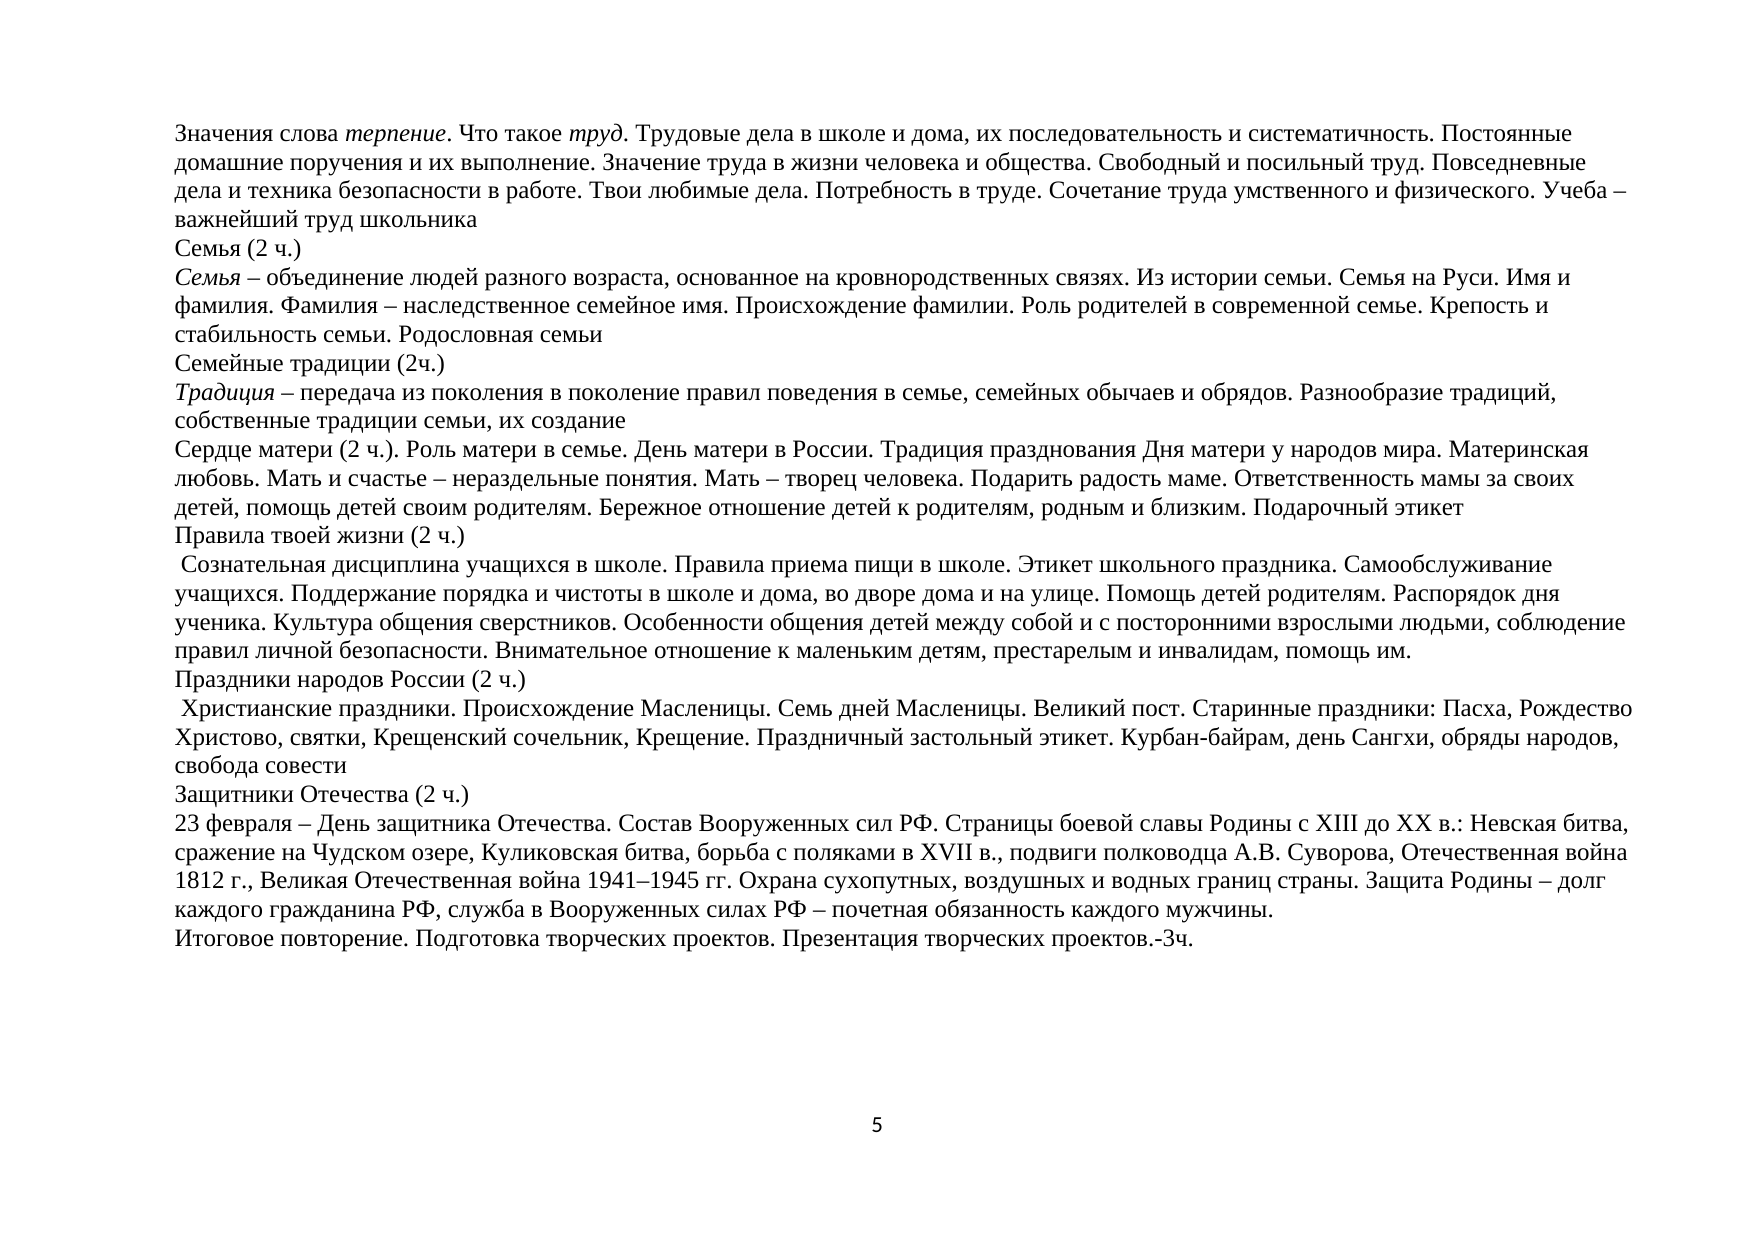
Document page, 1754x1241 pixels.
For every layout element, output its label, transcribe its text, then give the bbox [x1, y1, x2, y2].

text Итоговое повторение. Подготовка творческих проектов. Презентация творческих проектов.-3ч. [118, 923, 1636, 952]
text Праздники народов России (2 ч.) [174, 664, 1636, 693]
text Семья (2 ч.) [174, 233, 1636, 262]
text Защитники Отечества (2 ч.) [174, 779, 1636, 808]
text Семейные традиции (2ч.) [174, 348, 1636, 377]
text Семья – объединение людей разного возраста, основанное на кровнородственных связях. Из истории семьи. Семья на Руси. Имя и фамилия. Фамилия – наследственное семейное имя. Происхождение фамилии. Роль родителей в современной семье. Крепость и стабильность семьи. Родословная семьи [174, 262, 1636, 348]
text Христианские праздники. Происхождение Масленицы. Семь дней Масленицы. Великий пост. Старинные праздники: Пасха, Рождество Христово, святки, Крещенский сочельник, Крещение. Праздничный застольный этикет. Курбан-байрам, день Сангхи, обряды народов, свобода совести [174, 693, 1636, 779]
text Правила твоей жизни (2 ч.) [118, 521, 1636, 549]
text Традиция – передача из поколения в поколение правил поведения в семье, семейных обычаев и обрядов. Разнообразие традиций, собственные традиции семьи, их создание [174, 377, 1636, 434]
text Сознательная дисциплина учащихся в школе. Правила приема пищи в школе. Этикет школьного праздника. Самообслуживание учащихся. Поддержание порядка и чистоты в школе и дома, во дворе дома и на улице. Помощь детей родителям. Распорядок дня ученика. Культура общения сверстников. Особенности общения детей между собой и с посторонними взрослыми людьми, соблюдение правил личной безопасности. Внимательное отношение к маленьким детям, престарелым и инвалидам, помощь им. [174, 549, 1636, 664]
text Значения слова терпение. Что такое труд. Трудовые дела в школе и дома, их последовательность и систематичность. Постоянные домашние поручения и их выполнение. Значение труда в жизни человека и общества. Свободный и посильный труд. Повседневные дела и техника безопасности в работе. Твои любимые дела. Потребность в труде. Сочетание труда умственного и физического. Учеба – важнейший труд школьника [174, 118, 1636, 233]
text Сердце матери (2 ч.). Роль матери в семье. День матери в России. Традиция празднования Дня матери у народов мира. Материнская любовь. Мать и счастье – нераздельные понятия. Мать – творец человека. Подарить радость маме. Ответственность мамы за своих детей, помощь детей своим родителям. Бережное отношение детей к родителям, родным и близким. Подарочный этикет [174, 434, 1636, 521]
text 23 февраля – День защитника Отечества. Состав Вооруженных сил РФ. Страницы боевой славы Родины с ХIII до ХХ в.: Невская битва, сражение на Чудском озере, Куликовская битва, борьба с поляками в ХVII в., подвиги полководца А.В. Суворова, Отечественная война 1812 г., Великая Отечественная война 1941–1945 гг. Охрана сухопутных, воздушных и водных границ страны. Защита Родины – долг каждого гражданина РФ, служба в Вооруженных силах РФ – почетная обязанность каждого мужчины. [174, 808, 1636, 923]
